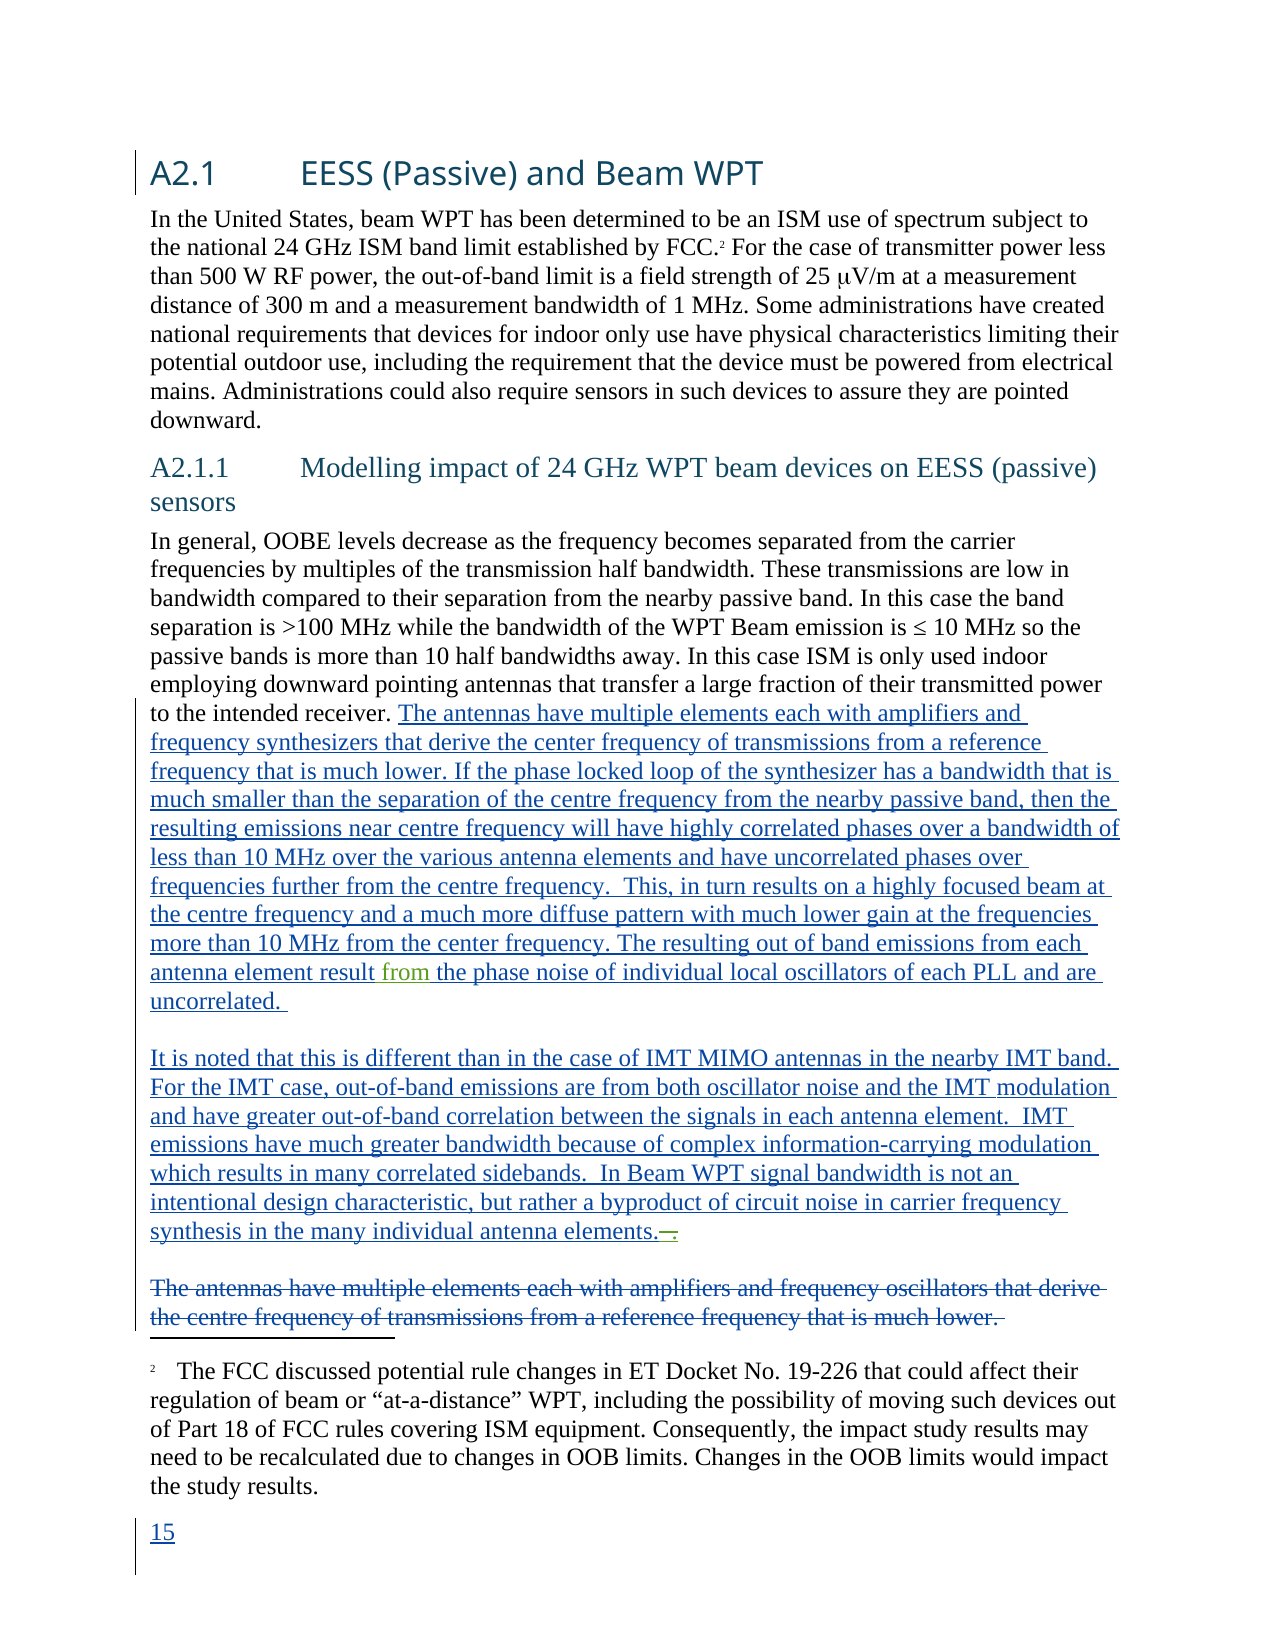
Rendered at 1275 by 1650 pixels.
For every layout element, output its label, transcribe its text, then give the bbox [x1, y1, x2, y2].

subtitle A2.1 EESS (Passive) and Beam WPT [150, 150, 1125, 195]
text In the United States, beam WPT has been determined to be an ISM use of spectrum subject to the national 24 GHz ISM band limit established by FCC. For the case of transmitter power less than 500 W RF power, the out-of-band limit is a field strength of 25 V/m at a measurement distance of 300 m and a measurement bandwidth of 1 MHz. Some administrations have created national requirements that devices for indoor only use have physical characteristics limiting their potential outdoor use, including the requirement that the device must be powered from electrical mains. Administrations could also require sensors in such devices to assure they are pointed downward. [150, 204, 1125, 434]
text In general, OOBE levels decrease as the frequency becomes separated from the carrier frequencies by multiples of the transmission half bandwidth. These transmissions are low in bandwidth compared to their separation from the nearby passive band. In this case the band separation is >100 MHz while the bandwidth of the WPT Beam emission is ≤ 10 MHz so the passive bands is more than 10 half bandwidths away. In this case ISM is only used indoor employing downward pointing antennas that transfer a large fraction of their transmitted power to the intended receiver. [150, 526, 1125, 1014]
subtitle A2.1.1 Modelling impact of 24 GHz WPT beam devices on EESS (passive) sensors [150, 450, 1125, 517]
